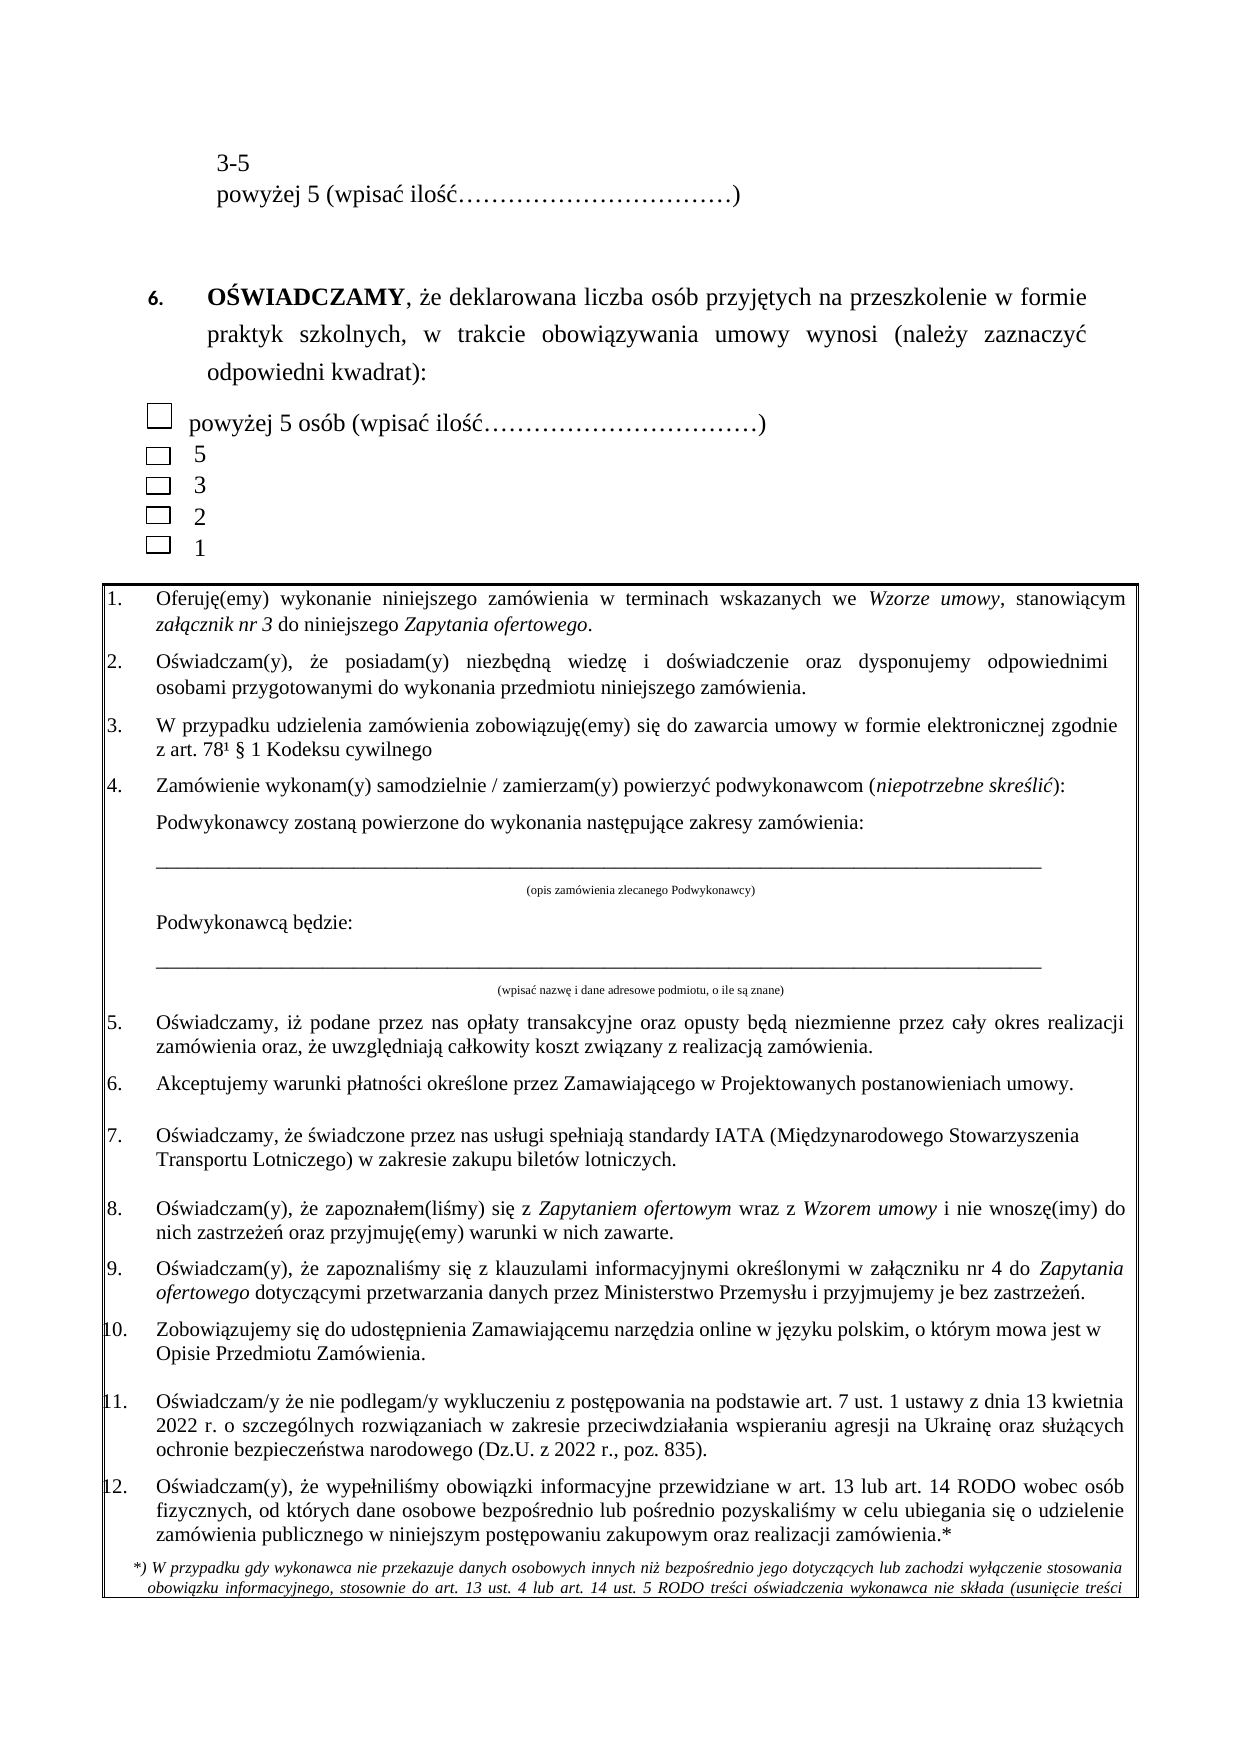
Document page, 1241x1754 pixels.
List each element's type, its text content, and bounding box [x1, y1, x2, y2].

text 3 [148, 471, 1088, 499]
text 1 [148, 533, 1088, 561]
text powyżej 5 (wpisać ilość……………………………) [210, 179, 1088, 207]
text 2 [148, 502, 1088, 530]
text powyżej 5 osób (wpisać ilość……………………………) [148, 403, 1088, 437]
text 5 [148, 439, 1088, 468]
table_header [105, 586, 1136, 1597]
list OŚWIADCZAMY, że deklarowana liczba osób przyjętych na przeszkolenie w formie praktyk szkolnych, w trakcie obowiązywania umowy wynosi (należy zaznaczyć odpowiedni kwadrat): [148, 282, 1088, 386]
text 3-5 [210, 148, 1088, 176]
